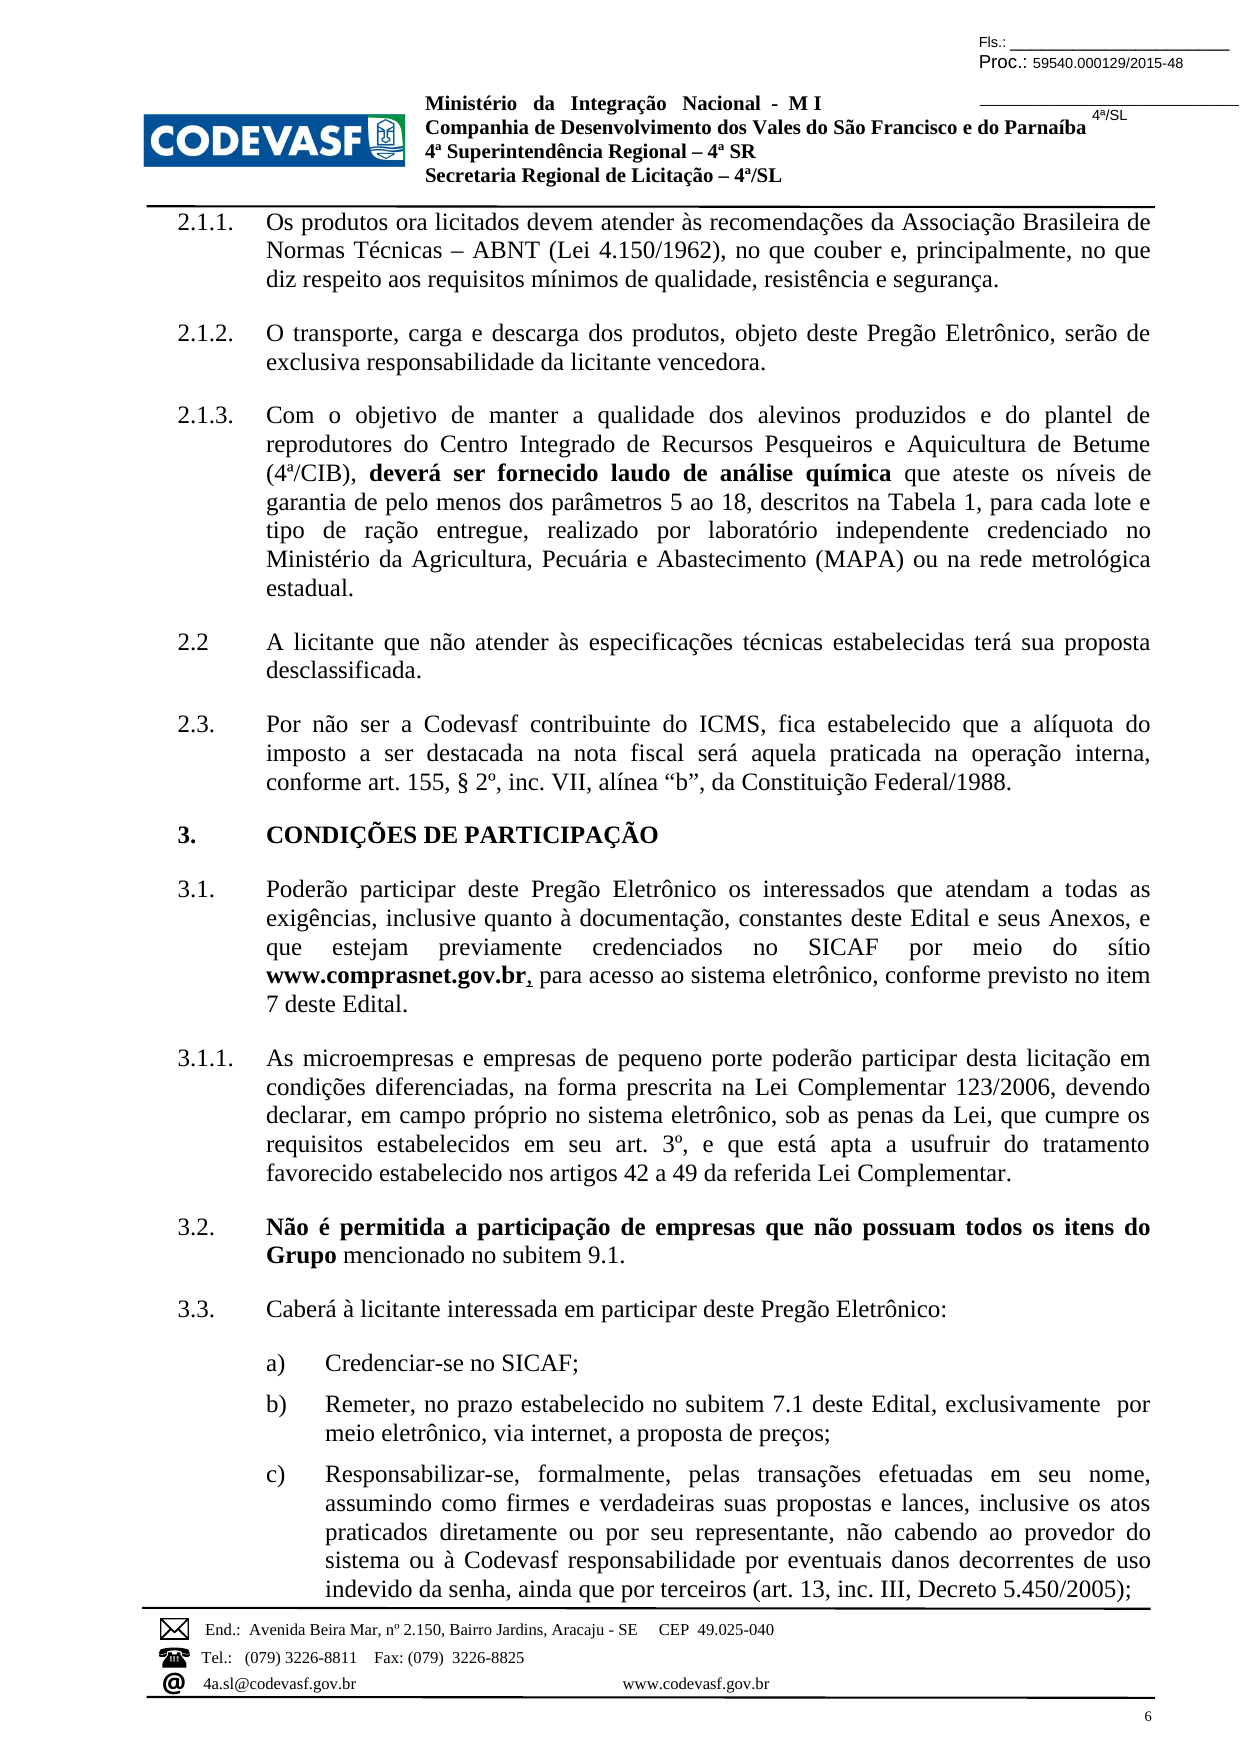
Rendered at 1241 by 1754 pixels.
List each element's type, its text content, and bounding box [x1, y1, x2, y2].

text c) Responsabilizar-se, formalmente, pelas transações efetuadas em seu nome, assumindo como firmes e verdadeiras suas propostas e lances, inclusive os atos praticados diretamente ou por seu representante, não cabendo ao provedor do sistema ou à Codevasf responsabilidade por eventuais danos decorrentes de uso indevido da senha, ainda que por terceiros (art. 13, inc. III, Decreto 5.450/2005); [266, 1459, 1152, 1603]
text 3. CONDIÇÕES DE PARTICIPAÇÃO [177, 821, 1152, 849]
text a) Credenciar-se no SICAF; [266, 1348, 1152, 1377]
text 3.3. Caberá à licitante interessada em participar deste Pregão Eletrônico: [177, 1294, 1152, 1323]
text b) Remeter, no prazo estabelecido no subitem 7.1 deste Edital, exclusivamente por meio eletrônico, via internet, a proposta de preços; [266, 1389, 1152, 1447]
text 2.1.2. O transporte, carga e descarga dos produtos, objeto deste Pregão Eletrônico, serão de exclusiva responsabilidade da licitante vencedora. [177, 318, 1152, 376]
text 2.3. Por não ser a Codevasf contribuinte do ICMS, fica estabelecido que a alíquota do imposto a ser destacada na nota fiscal será aquela praticada na operação interna, conforme art. 155, § 2º, inc. VII, alínea “b”, da Constituição Federal/1988. [177, 709, 1152, 796]
text 3.1.1. As microempresas e empresas de pequeno porte poderão participar desta licitação em condições diferenciadas, na forma prescrita na Lei Complementar 123/2006, devendo declarar, em campo próprio no sistema eletrônico, sob as penas da Lei, que cumpre os requisitos estabelecidos em seu art. 3º, e que está apta a usufruir do tratamento favorecido estabelecido nos artigos 42 a 49 da referida Lei Complementar. [177, 1043, 1152, 1187]
text 3.1. Poderão participar deste Pregão Eletrônico os interessados que atendam a todas as exigências, inclusive quanto à documentação, constantes deste Edital e seus Anexos, e que estejam previamente credenciados no SICAF por meio do sítio www.comprasnet.gov.br, para acesso ao sistema eletrônico, conforme previsto no item 7 deste Edital. [177, 874, 1152, 1018]
text 2.1.1. Os produtos ora licitados devem atender às recomendações da Associação Brasileira de Normas Técnicas – ABNT (Lei 4.150/1962), no que couber e, principalmente, no que diz respeito aos requisitos mínimos de qualidade, resistência e segurança. [177, 207, 1152, 293]
picture [143, 114, 406, 167]
text 2.1.3. Com o objetivo de manter a qualidade dos alevinos produzidos e do plantel de reprodutores do Centro Integrado de Recursos Pesqueiros e Aquicultura de Betume (4ª/CIB), deverá ser fornecido laudo de análise química que ateste os níveis de garantia de pelo menos dos parâmetros 5 ao 18, descritos na Tabela 1, para cada lote e tipo de ração entregue, realizado por laboratório independente credenciado no Ministério da Agricultura, Pecuária e Abastecimento (MAPA) ou na rede metrológica estadual. [177, 401, 1152, 602]
text 3.2. Não é permitida a participação de empresas que não possuam todos os itens do Grupo mencionado no subitem 9.1. [177, 1212, 1152, 1269]
text 2.2 A licitante que não atender às especificações técnicas estabelecidas terá sua proposta desclassificada. [177, 627, 1152, 684]
